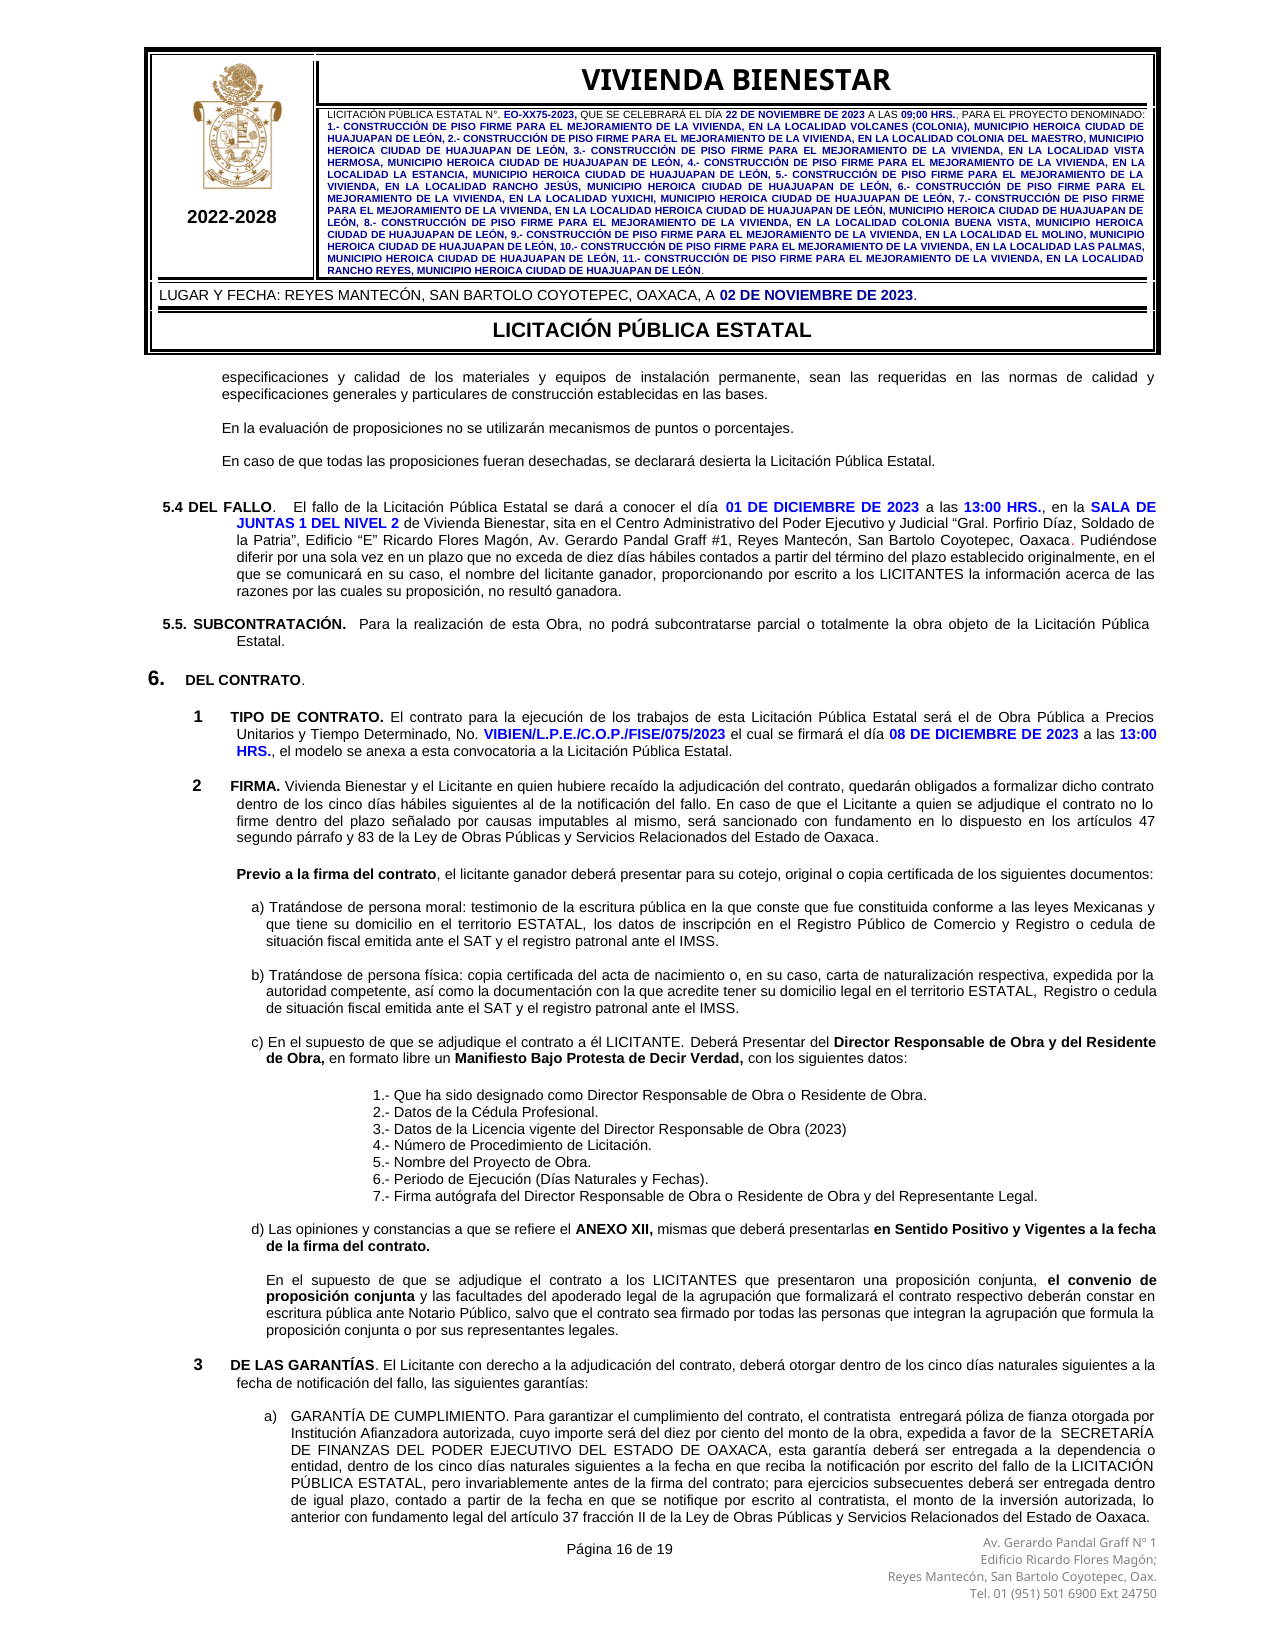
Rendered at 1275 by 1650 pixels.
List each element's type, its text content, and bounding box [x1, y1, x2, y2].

list 7.- Firma autógrafa del Director Responsable de Obra o Residente de Obra y del Representante Legal. [310, 1187, 1157, 1204]
text b) Tratándose de persona física: copia certificada del acta de nacimiento o, en su caso, carta de naturalización respectiva, expedida por la autoridad competente, así como la documentación con la que acredite tener su domicilio legal en el territorio ESTATAL, Registro o cedula de situación fiscal emitida ante el SAT y el registro patronal ante el IMSS. [251, 966, 1157, 1017]
text d) Las opiniones y constancias a que se refiere el ANEXO XII, mismas que deberá presentarlas en Sentido Positivo y Vigentes a la fecha de la firma del contrato. [251, 1221, 1157, 1254]
list 2.- Datos de la Cédula Profesional. [310, 1103, 1157, 1120]
text En la evaluación de proposiciones no se utilizarán mecanismos de puntos o porcentajes. [222, 419, 1157, 436]
text c) En el supuesto de que se adjudique el contrato a él LICITANTE. Deberá Presentar del Director Responsable de Obra y del Residente de Obra, en formato libre un Manifiesto Bajo Protesta de Decir Verdad, con los siguientes datos: [251, 1033, 1157, 1067]
list TIPO DE CONTRATO. El contrato para la ejecución de los trabajos de esta Licitación Pública Estatal será el de Obra Pública a Precios Unitarios y Tiempo Determinado, No. VIBIEN/L.P.E./C.O.P./FISE/075/2023 el cual se firmará el día 08 DE DICIEMBRE DE 2023 a las 13:00 HRS., el modelo se anexa a esta convocatoria a la Licitación Pública Estatal. [193, 707, 1157, 759]
list 6.- Periodo de Ejecución (Días Naturales y Fechas). [310, 1171, 1157, 1187]
picture [187, 59, 285, 188]
text En caso de que todas las proposiciones fueran desechadas, se declarará desierta la Licitación Pública Estatal. [222, 453, 1157, 469]
list FIRMA. Vivienda Bienestar y el Licitante en quien hubiere recaído la adjudicación del contrato, quedarán obligados a formalizar dicho contrato dentro de los cinco días hábiles siguientes al de la notificación del fallo. En caso de que el Licitante a quien se adjudique el contrato no lo firme dentro del plazo señalado por causas imputables al mismo, será sancionado con fundamento en lo dispuesto en los artículos 47 segundo párrafo y 83 de la Ley de Obras Públicas y Servicios Relacionados del Estado de Oaxaca. [192, 776, 1157, 846]
list 3.- Datos de la Licencia vigente del Director Responsable de Obra (2023) [310, 1120, 1157, 1137]
text a) Tratándose de persona moral: testimonio de la escritura pública en la que conste que fue constituida conforme a las leyes Mexicanas y que tiene su domicilio en el territorio ESTATAL, los datos de inscripción en el Registro Público de Comercio y Registro o cedula de situación fiscal emitida ante el SAT y el registro patronal ante el IMSS. [251, 899, 1157, 949]
list DE LAS GARANTÍAS. El Licitante con derecho a la adjudicación del contrato, deberá otorgar dentro de los cinco días naturales siguientes a la fecha de notificación del fallo, las siguientes garantías: [193, 1355, 1157, 1391]
list 1.- Que ha sido designado como Director Responsable de Obra o Residente de Obra. [310, 1087, 1157, 1103]
text 5.4 DEL FALLO. El fallo de la Licitación Pública Estatal se dará a conocer el día 01 DE dicIEMBRE DE 2023 a las 13:00 HRS., en la SALA DE JUNTAS 1 DEL NIVEL 2 de Vivienda Bienestar, sita en el Centro Administrativo del Poder Ejecutivo y Judicial “Gral. Porfirio Díaz, Soldado de la Patria”, Edificio “E” Ricardo Flores Magón, Av. Gerardo Pandal Graff #1, Reyes Mantecón, San Bartolo Coyotepec, Oaxaca. Pudiéndose diferir por una sola vez en un plazo que no exceda de diez días hábiles contados a partir del término del plazo establecido originalmente, en el que se comunicará en su caso, el nombre del licitante ganador, proporcionando por escrito a los LICITANTES la información acerca de las razones por las cuales su proposición, no resultó ganadora. [162, 498, 1157, 599]
list 5.- Nombre del Proyecto de Obra. [310, 1154, 1157, 1171]
text Previo a la firma del contrato, el licitante ganador deberá presentar para su cotejo, original o copia certificada de los siguientes documentos: [236, 866, 1157, 882]
list GARANTÍA DE CUMPLIMIENTO. Para garantizar el cumplimiento del contrato, el contratista entregará póliza de fianza otorgada por Institución Afianzadora autorizada, cuyo importe será del diez por ciento del monto de la obra, expedida a favor de la SECRETARÍA DE FINANZAS DEL PODER EJECUTIVO DEL ESTADO DE OAXACA, esta garantía deberá ser entregada a la dependencia o entidad, dentro de los cinco días naturales siguientes a la fecha en que reciba la notificación por escrito del fallo de la LICITACIÓN PÚBLICA ESTATAL, pero invariablemente antes de la firma del contrato; para ejercicios subsecuentes deberá ser entregada dentro de igual plazo, contado a partir de la fecha en que se notifique por escrito al contratista, el monto de la inversión autorizada, lo anterior con fundamento legal del artículo 37 fracción II de la Ley de Obras Públicas y Servicios Relacionados del Estado de Oaxaca. [264, 1408, 1157, 1525]
text 5.5. SUBCONTRATACIÓN. Para la realización de esta Obra, no podrá subcontratarse parcial o totalmente la obra objeto de la Licitación Pública Estatal. [162, 616, 1152, 649]
text En el supuesto de que se adjudique el contrato a los LICITANTES que presentaron una proposición conjunta, el convenio de proposición conjunta y las facultades del apoderado legal de la agrupación que formalizará el contrato respectivo deberán constar en escritura pública ante Notario Público, salvo que el contrato sea firmado por todas las personas que integran la agrupación que formula la proposición conjunta o por sus representantes legales. [266, 1271, 1157, 1338]
list DEL CONTRATO. [148, 666, 1157, 690]
list 4.- Número de Procedimiento de Licitación. [310, 1137, 1157, 1154]
